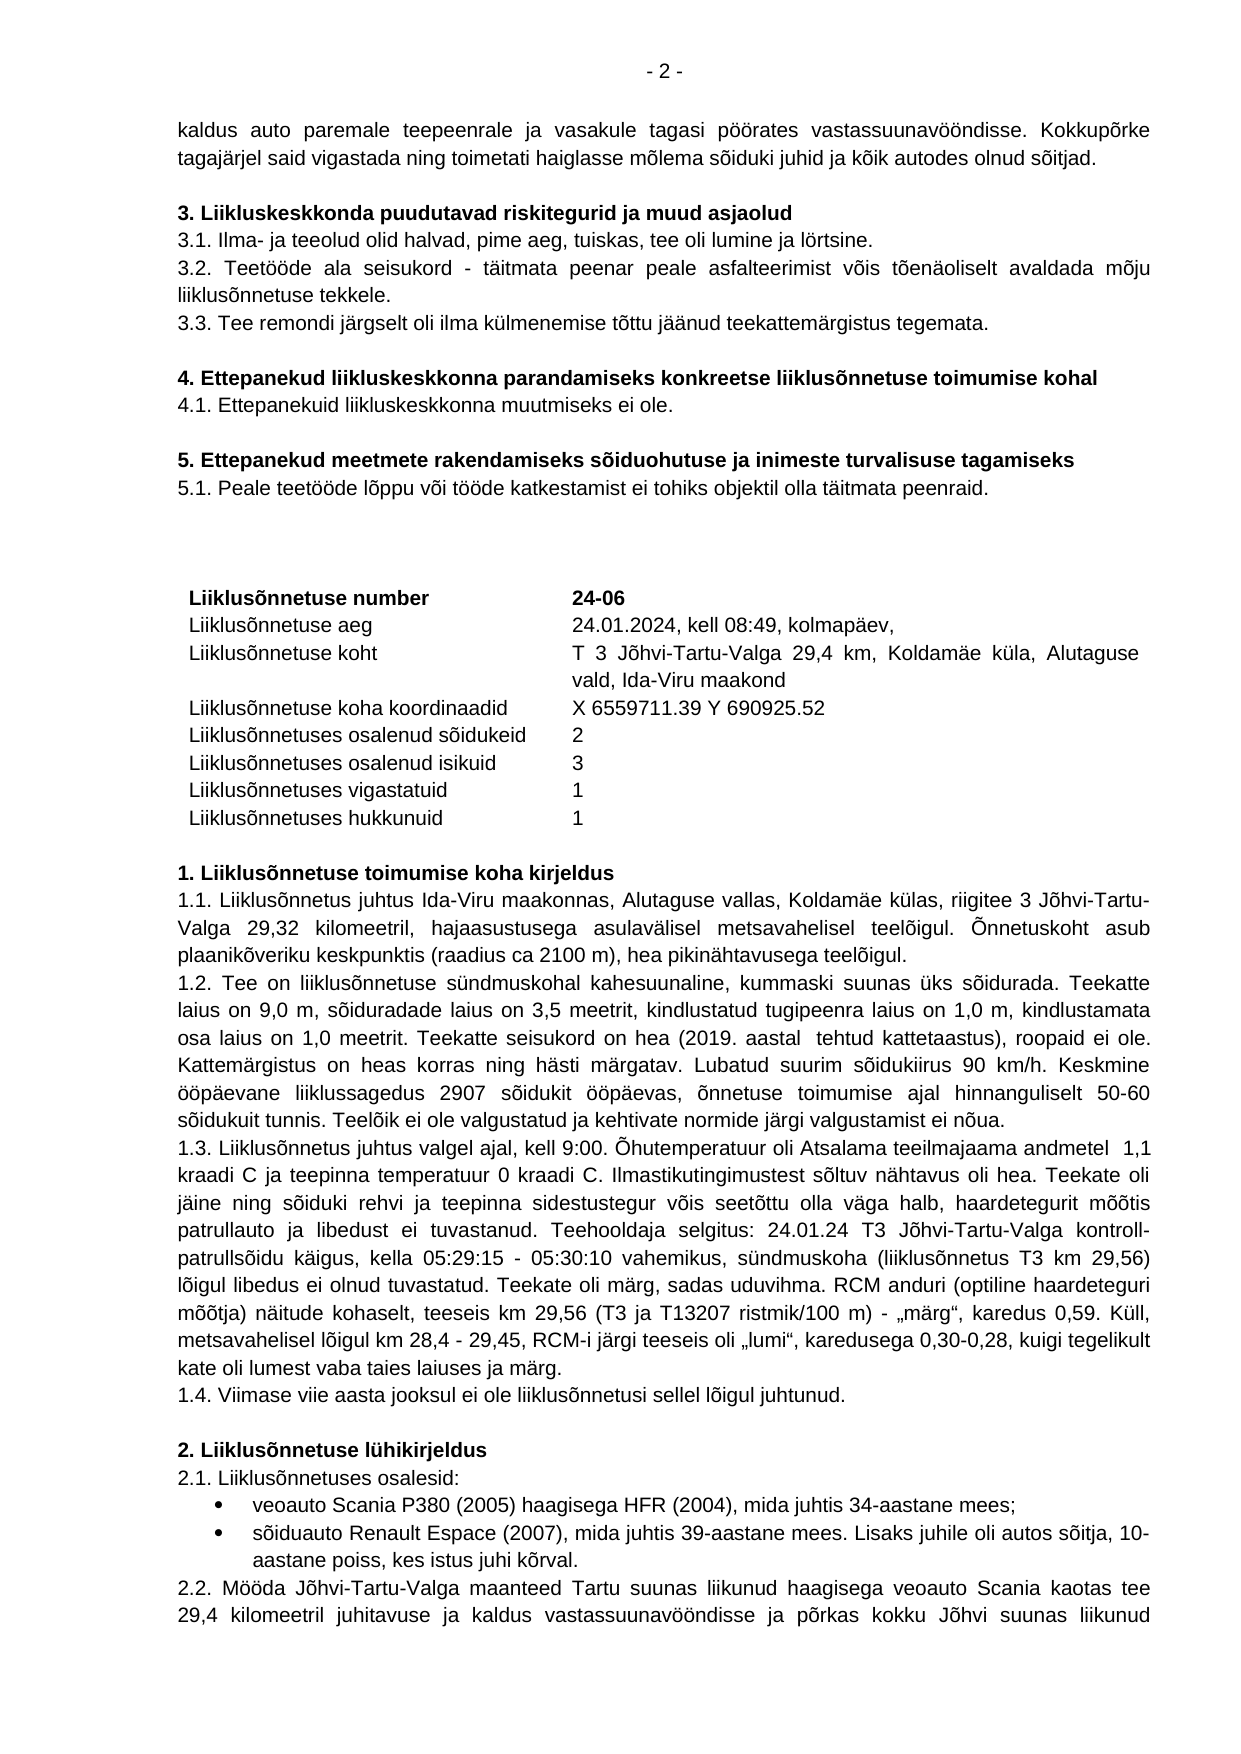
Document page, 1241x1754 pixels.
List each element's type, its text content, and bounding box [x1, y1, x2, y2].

list sõiduauto Renault Espace (2007), mida juhtis 39-aastane mees. Lisaks juhile oli autos sõitja, 10-aastane poiss, kes istus juhi kõrval. [215, 1521, 1152, 1572]
text 4.1. Ettepanekuid liikluskeskkonna muutmiseks ei ole. [177, 393, 1152, 417]
text 1. Liiklusõnnetuse toimumise koha kirjeldus [177, 861, 1152, 884]
text 5.1. Peale teetööde lõppu või tööde katkestamist ei tohiks objektil olla täitmata peenraid. [177, 476, 1152, 499]
text 3. Liikluskeskkonda puudutavad riskitegurid ja muud asjaolud [177, 201, 1152, 224]
table_header 24-06 [561, 586, 1151, 613]
table_cell Liiklusõnnetuses vigastatuid [177, 778, 561, 806]
text 3.1. Ilma- ja teeolud olid halvad, pime aeg, tuiskas, tee oli lumine ja lörtsine. [177, 228, 1152, 252]
text 1.4. Viimase viie aasta jooksul ei ole liiklusõnnetusi sellel lõigul juhtunud. [177, 1383, 1152, 1407]
text 2. Liiklusõnnetuse lühikirjeldus [177, 1438, 1152, 1462]
table_cell 1 [561, 778, 1151, 806]
text 5. Ettepanekud meetmete rakendamiseks sõiduohutuse ja inimeste turvalisuse tagamiseks [177, 448, 1152, 472]
text 3.3. Tee remondi järgselt oli ilma külmenemise tõttu jäänud teekattemärgistus tegemata. [177, 311, 1152, 334]
table_cell 24.01.2024, kell 08:49, kolmapäev, [561, 613, 1151, 641]
text 1.3. Liiklusõnnetus juhtus valgel ajal, kell 9:00. Õhutemperatuur oli Atsalama teeilmajaama andmetel 1,1 kraadi C ja teepinna temperatuur 0 kraadi C. Ilmastikutingimustest sõltuv nähtavus oli hea. Teekate oli jäine ning sõiduki rehvi ja teepinna sidestustegur võis seetõttu olla väga halb, haardetegurit mõõtis patrullauto ja libedust ei tuvastanud. Teehooldaja selgitus: 24.01.24 T3 Jõhvi-Tartu-Valga kontroll-patrullsõidu käigus, kella 05:29:15 - 05:30:10 vahemikus, sündmuskoha (liiklusõnnetus T3 km 29,56) lõigul libedus ei olnud tuvastatud. Teekate oli märg, sadas uduvihma. RCM anduri (optiline haardeteguri mõõtja) näitude kohaselt, teeseis km 29,56 (T3 ja T13207 ristmik/100 m) - „märg“, karedus 0,59. Küll, metsavahelisel lõigul km 28,4 - 29,45, RCM-i järgi teeseis oli „lumi“, karedusega 0,30-0,28, kuigi tegelikult kate oli lumest vaba taies laiuses ja märg. [177, 1136, 1152, 1379]
table_header Liiklusõnnetuse number [177, 586, 561, 613]
text 1.2. Tee on liiklusõnnetuse sündmuskohal kahesuunaline, kummaski suunas üks sõidurada. Teekatte laius on 9,0 m, sõiduradade laius on 3,5 meetrit, kindlustatud tugipeenra laius on 1,0 m, kindlustamata osa laius on 1,0 meetrit. Teekatte seisukord on hea (2019. aastal tehtud kattetaastus), roopaid ei ole. Kattemärgistus on heas korras ning hästi märgatav. Lubatud suurim sõidukiirus 90 km/h. Keskmine ööpäevane liiklussagedus 2907 sõidukit ööpäevas, õnnetuse toimumise ajal hinnanguliselt 50-60 sõidukuit tunnis. Teelõik ei ole valgustatud ja kehtivate normide järgi valgustamist ei nõua. [177, 971, 1152, 1132]
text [177, 118, 1152, 169]
table_cell Liiklusõnnetuse koht [177, 641, 561, 696]
list veoauto Scania P380 (2005) haagisega HFR (2004), mida juhtis 34-aastane mees; [215, 1493, 1152, 1517]
table_cell 2 [561, 723, 1151, 751]
table_cell Liiklusõnnetuse koha koordinaadid [177, 696, 561, 723]
table_cell Liiklusõnnetuses osalenud isikuid [177, 751, 561, 778]
table_cell 1 [561, 806, 1151, 833]
text 1.1. Liiklusõnnetus juhtus Ida-Viru maakonnas, Alutaguse vallas, Koldamäe külas, riigitee 3 Jõhvi-Tartu-Valga 29,32 kilomeetril, hajaasustusega asulavälisel metsavahelisel teelõigul. Õnnetuskoht asub plaanikõveriku keskpunktis (raadius ca 2100 m), hea pikinähtavusega teelõigul. [177, 888, 1152, 967]
text 2.1. Liiklusõnnetuses osalesid: [177, 1466, 1152, 1489]
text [177, 1576, 1152, 1627]
table_cell Liiklusõnnetuses hukkunuid [177, 806, 561, 833]
text 4. Ettepanekud liikluskeskkonna parandamiseks konkreetse liiklusõnnetuse toimumise kohal [177, 366, 1152, 389]
text 3.2. Teetööde ala seisukord - täitmata peenar peale asfalteerimist võis tõenäoliselt avaldada mõju liiklusõnnetuse tekkele. [177, 256, 1152, 307]
table_cell X 6559711.39 Y 690925.52 [561, 696, 1151, 723]
table_cell T 3 Jõhvi-Tartu-Valga 29,4 km, Koldamäe küla, Alutaguse vald, Ida-Viru maakond [561, 641, 1151, 696]
table_cell 3 [561, 751, 1151, 778]
table_cell Liiklusõnnetuse aeg [177, 613, 561, 641]
table_cell Liiklusõnnetuses osalenud sõidukeid [177, 723, 561, 751]
